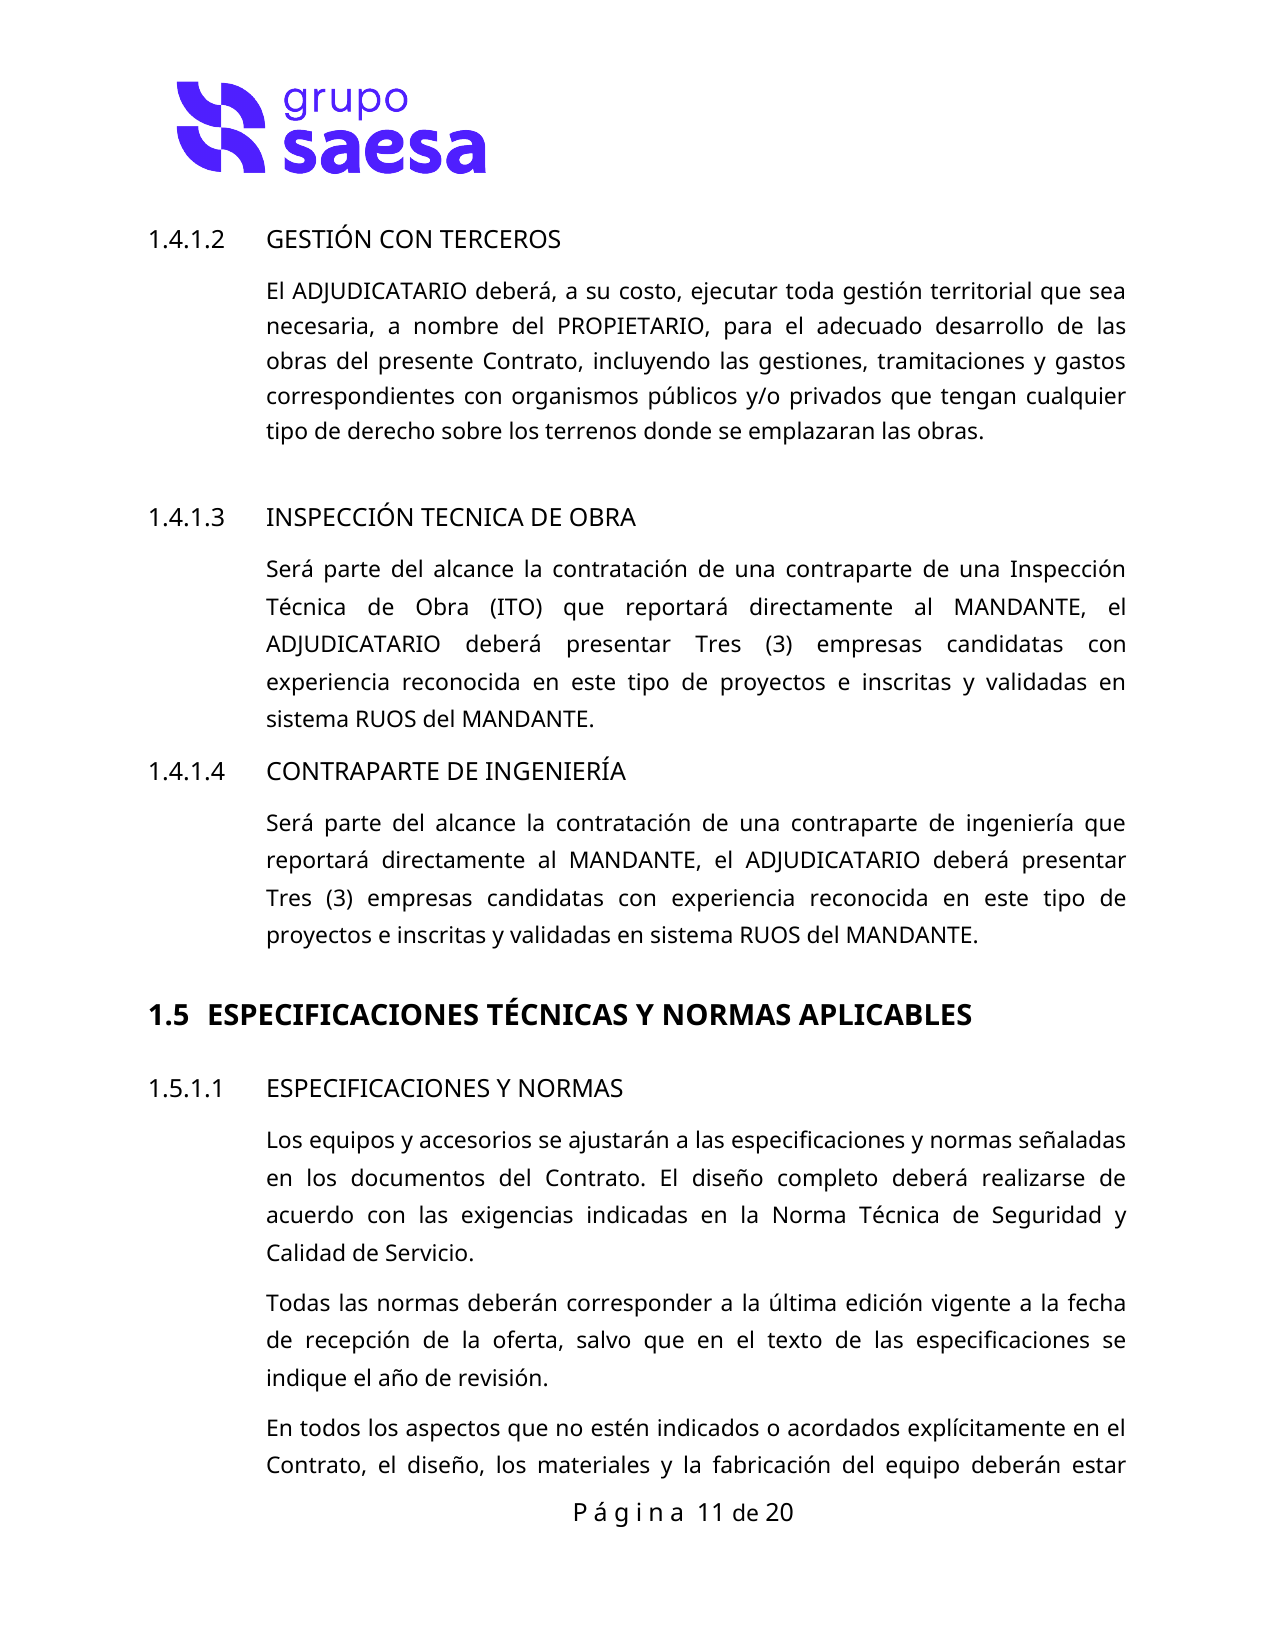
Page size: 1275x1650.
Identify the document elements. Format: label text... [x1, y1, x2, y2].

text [266, 1412, 1127, 1481]
subtitle ESPECIFICACIONES Y NORMAS [148, 1071, 1127, 1105]
subtitle GESTIÓN CON TERCEROS [148, 221, 1127, 256]
text El ADJUDICATARIO deberá, a su costo, ejecutar toda gestión territorial que sea necesaria, a nombre del PROPIETARIO, para el adecuado desarrollo de las obras del presente Contrato, incluyendo las gestiones, tramitaciones y gastos correspondientes con organismos públicos y/o privados que tengan cualquier tipo de derecho sobre los terrenos donde se emplazaran las obras. [266, 275, 1127, 446]
subtitle CONTRAPARTE DE INGENIERÍA [148, 753, 1127, 787]
text Será parte del alcance la contratación de una contraparte de ingeniería que reportará directamente al MANDANTE, el ADJUDICATARIO deberá presentar Tres (3) empresas candidatas con experiencia reconocida en este tipo de proyectos e inscritas y validadas en sistema RUOS del MANDANTE. [266, 806, 1127, 950]
text Será parte del alcance la contratación de una contraparte de una Inspección Técnica de Obra (ITO) que reportará directamente al MANDANTE, el ADJUDICATARIO deberá presentar Tres (3) empresas candidatas con experiencia reconocida en este tipo de proyectos e inscritas y validadas en sistema RUOS del MANDANTE. [266, 553, 1127, 734]
text Los equipos y accesorios se ajustarán a las especificaciones y normas señaladas en los documentos del Contrato. El diseño completo deberá realizarse de acuerdo con las exigencias indicadas en la Norma Técnica de Seguridad y Calidad de Servicio. [266, 1124, 1127, 1268]
text Todas las normas deberán corresponder a la última edición vigente a la fecha de recepción de la oferta, salvo que en el texto de las especificaciones se indique el año de revisión. [266, 1287, 1127, 1393]
subtitle INSPECCIÓN TECNICA DE OBRA [148, 500, 1127, 534]
subtitle ESPECIFICACIONES TÉCNICAS Y NORMAS APLICABLES [148, 994, 1127, 1034]
